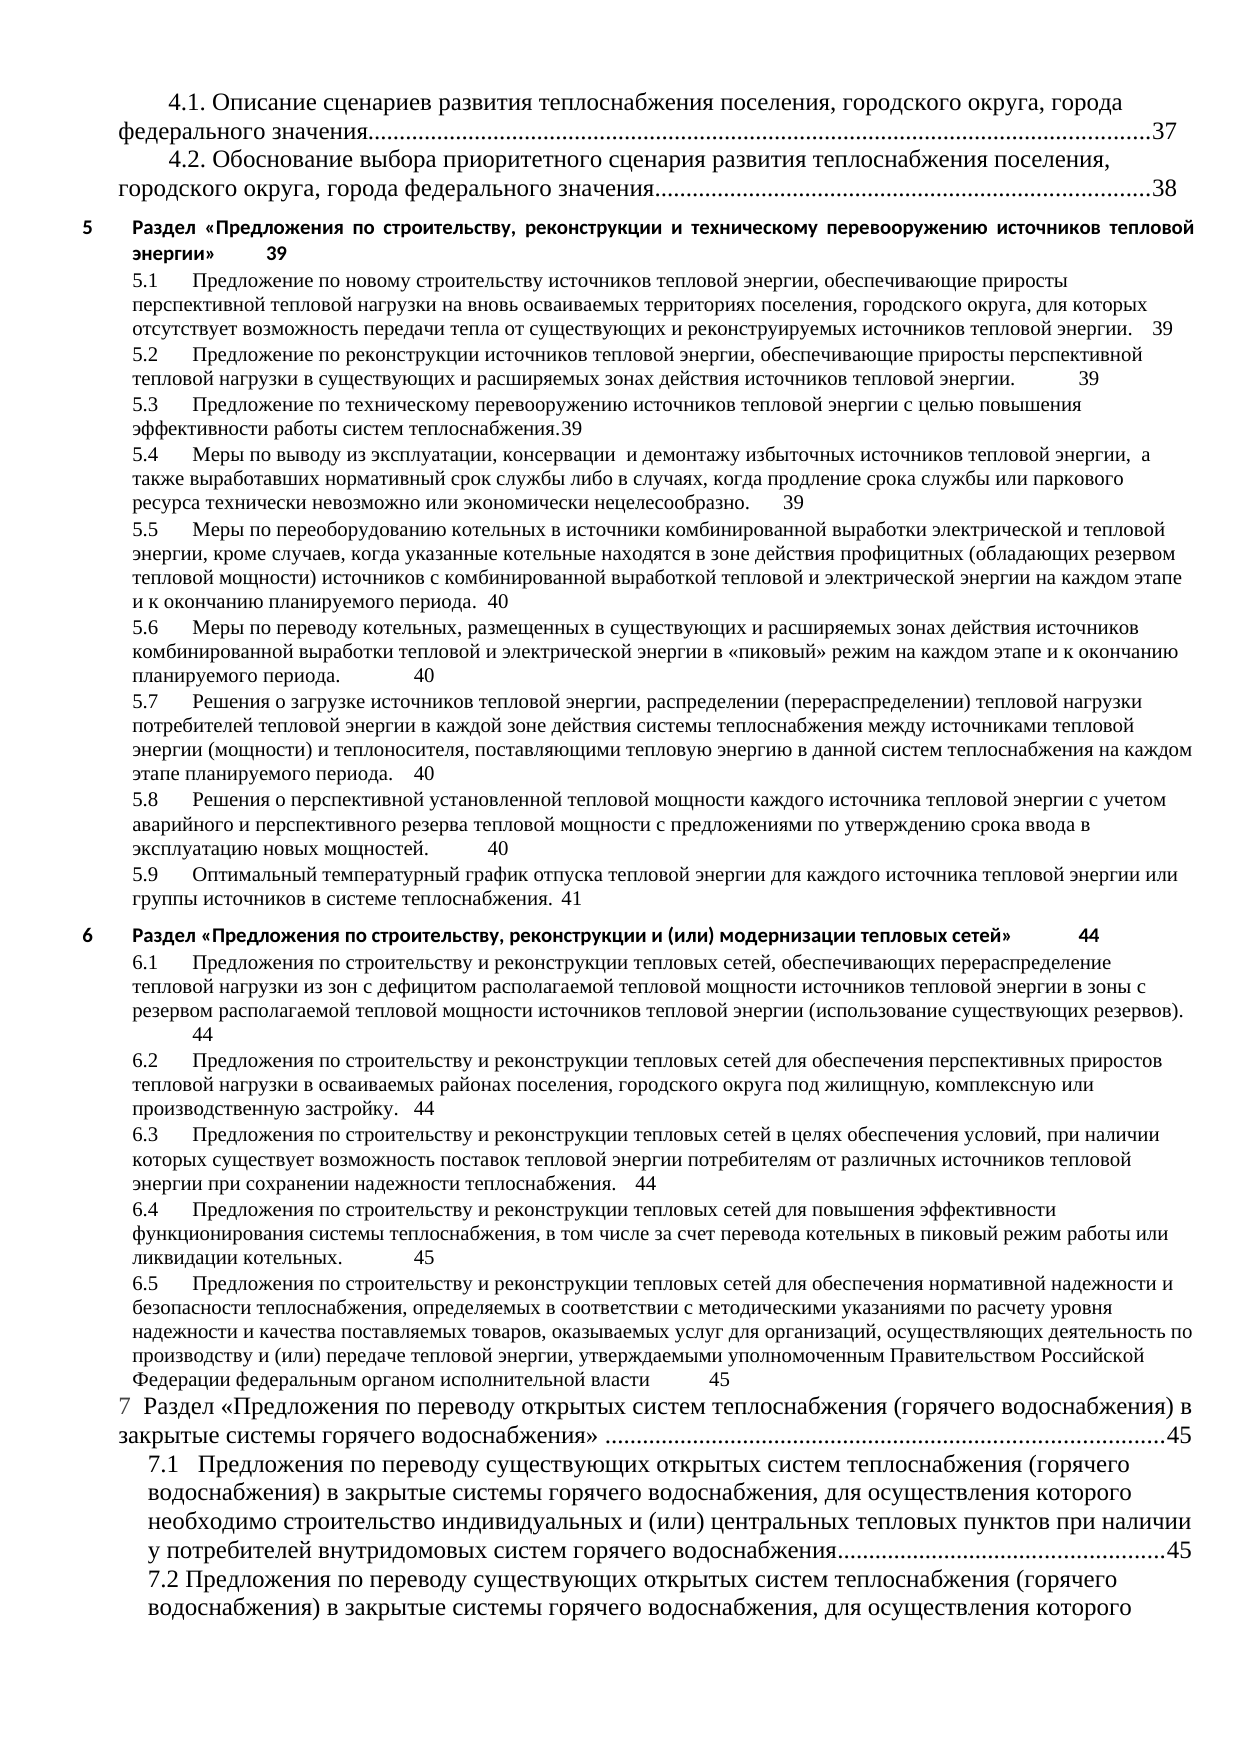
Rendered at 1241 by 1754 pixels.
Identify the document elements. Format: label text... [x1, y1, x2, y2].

text 5 Раздел «Предложения по строительству, реконструкции и техническому перевооружению источников тепловой энергии» 39 [82, 214, 1196, 265]
text 5.7 Решения о загрузке источников тепловой энергии, распределении (перераспределении) тепловой нагрузки потребителей тепловой энергии в каждой зоне действия системы теплоснабжения между источниками тепловой энергии (мощности) и теплоносителя, поставляющими тепловую энергию в данной систем теплоснабжения на каждом этапе планируемого периода. 40 [132, 689, 1196, 785]
text 6.1 Предложения по строительству и реконструкции тепловых сетей, обеспечивающих перераспределение тепловой нагрузки из зон с дефицитом располагаемой тепловой мощности источников тепловой энергии в зоны с резервом располагаемой тепловой мощности источников тепловой энергии (использование существующих резервов). 44 [132, 950, 1196, 1046]
text 6.4 Предложения по строительству и реконструкции тепловых сетей для повышения эффективности функционирования системы теплоснабжения, в том числе за счет перевода котельных в пиковый режим работы или ликвидации котельных. 45 [132, 1197, 1196, 1269]
text 6.3 Предложения по строительству и реконструкции тепловых сетей в целях обеспечения условий, при наличии которых существует возможность поставок тепловой энергии потребителям от различных источников тепловой энергии при сохранении надежности теплоснабжения. 44 [132, 1122, 1196, 1194]
text 5.4 Меры по выводу из эксплуатации, консервации и демонтажу избыточных источников тепловой энергии, а также выработавших нормативный срок службы либо в случаях, когда продление срока службы или паркового ресурса технически невозможно или экономически нецелесообразно. 39 [132, 442, 1196, 514]
text 5.6 Меры по переводу котельных, размещенных в существующих и расширяемых зонах действия источников комбинированной выработки тепловой и электрической энергии в «пиковый» режим на каждом этапе и к окончанию планируемого периода. 40 [132, 615, 1196, 687]
text 5.1 Предложение по новому строительству источников тепловой энергии, обеспечивающие приросты перспективной тепловой нагрузки на вновь осваиваемых территориях поселения, городского округа, для которых отсутствует возможность передачи тепла от существующих и реконструируемых источников тепловой энергии. 39 [132, 267, 1196, 340]
text 4.1. Описание сценариев развития теплоснабжения поселения, городского округа, города федерального значения 37 [118, 87, 1196, 144]
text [148, 1564, 1196, 1621]
text 6.2 Предложения по строительству и реконструкции тепловых сетей для обеспечения перспективных приростов тепловой нагрузки в осваиваемых районах поселения, городского округа под жилищную, комплексную или производственную застройку. 44 [132, 1048, 1196, 1120]
text 5.3 Предложение по техническому перевооружению источников тепловой энергии с целью повышения эффективности работы систем теплоснабжения. 39 [132, 392, 1196, 440]
text 6.5 Предложения по строительству и реконструкции тепловых сетей для обеспечения нормативной надежности и безопасности теплоснабжения, определяемых в соответствии с методическими указаниями по расчету уровня надежности и качества поставляемых товаров, оказываемых услуг для организаций, осуществляющих деятельность по производству и (или) передаче тепловой энергии, утверждаемыми уполномоченным Правительством Российской Федерации федеральным органом исполнительной власти 45 [132, 1271, 1196, 1391]
text 5.5 Меры по переоборудованию котельных в источники комбинированной выработки электрической и тепловой энергии, кроме случаев, когда указанные котельные находятся в зоне действия профицитных (обладающих резервом тепловой мощности) источников с комбинированной выработкой тепловой и электрической энергии на каждом этапе и к окончанию планируемого периода. 40 [132, 516, 1196, 613]
text 7 Раздел «Предложения по переводу открытых систем теплоснабжения (горячего водоснабжения) в закрытые системы горячего водоснабжения» 45 [118, 1391, 1196, 1449]
text 5.9 Оптимальный температурный график отпуска тепловой энергии для каждого источника тепловой энергии или группы источников в системе теплоснабжения. 41 [132, 862, 1196, 910]
text 5.8 Решения о перспективной установленной тепловой мощности каждого источника тепловой энергии с учетом аварийного и перспективного резерва тепловой мощности с предложениями по утверждению срока ввода в эксплуатацию новых мощностей. 40 [132, 787, 1196, 859]
text 6 Раздел «Предложения по строительству, реконструкции и (или) модернизации тепловых сетей» 44 [82, 922, 1196, 948]
text 7.1 Предложения по переводу существующих открытых систем теплоснабжения (горячего водоснабжения) в закрытые системы горячего водоснабжения, для осуществления которого необходимо строительство индивидуальных и (или) центральных тепловых пунктов при наличии у потребителей внутридомовых систем горячего водоснабжения 45 [148, 1449, 1196, 1564]
text 4.2. Обоснование выбора приоритетного сценария развития теплоснабжения поселения, городского округа, города федерального значения 38 [118, 144, 1196, 202]
text 5.2 Предложение по реконструкции источников тепловой энергии, обеспечивающие приросты перспективной тепловой нагрузки в существующих и расширяемых зонах действия источников тепловой энергии. 39 [132, 342, 1196, 390]
